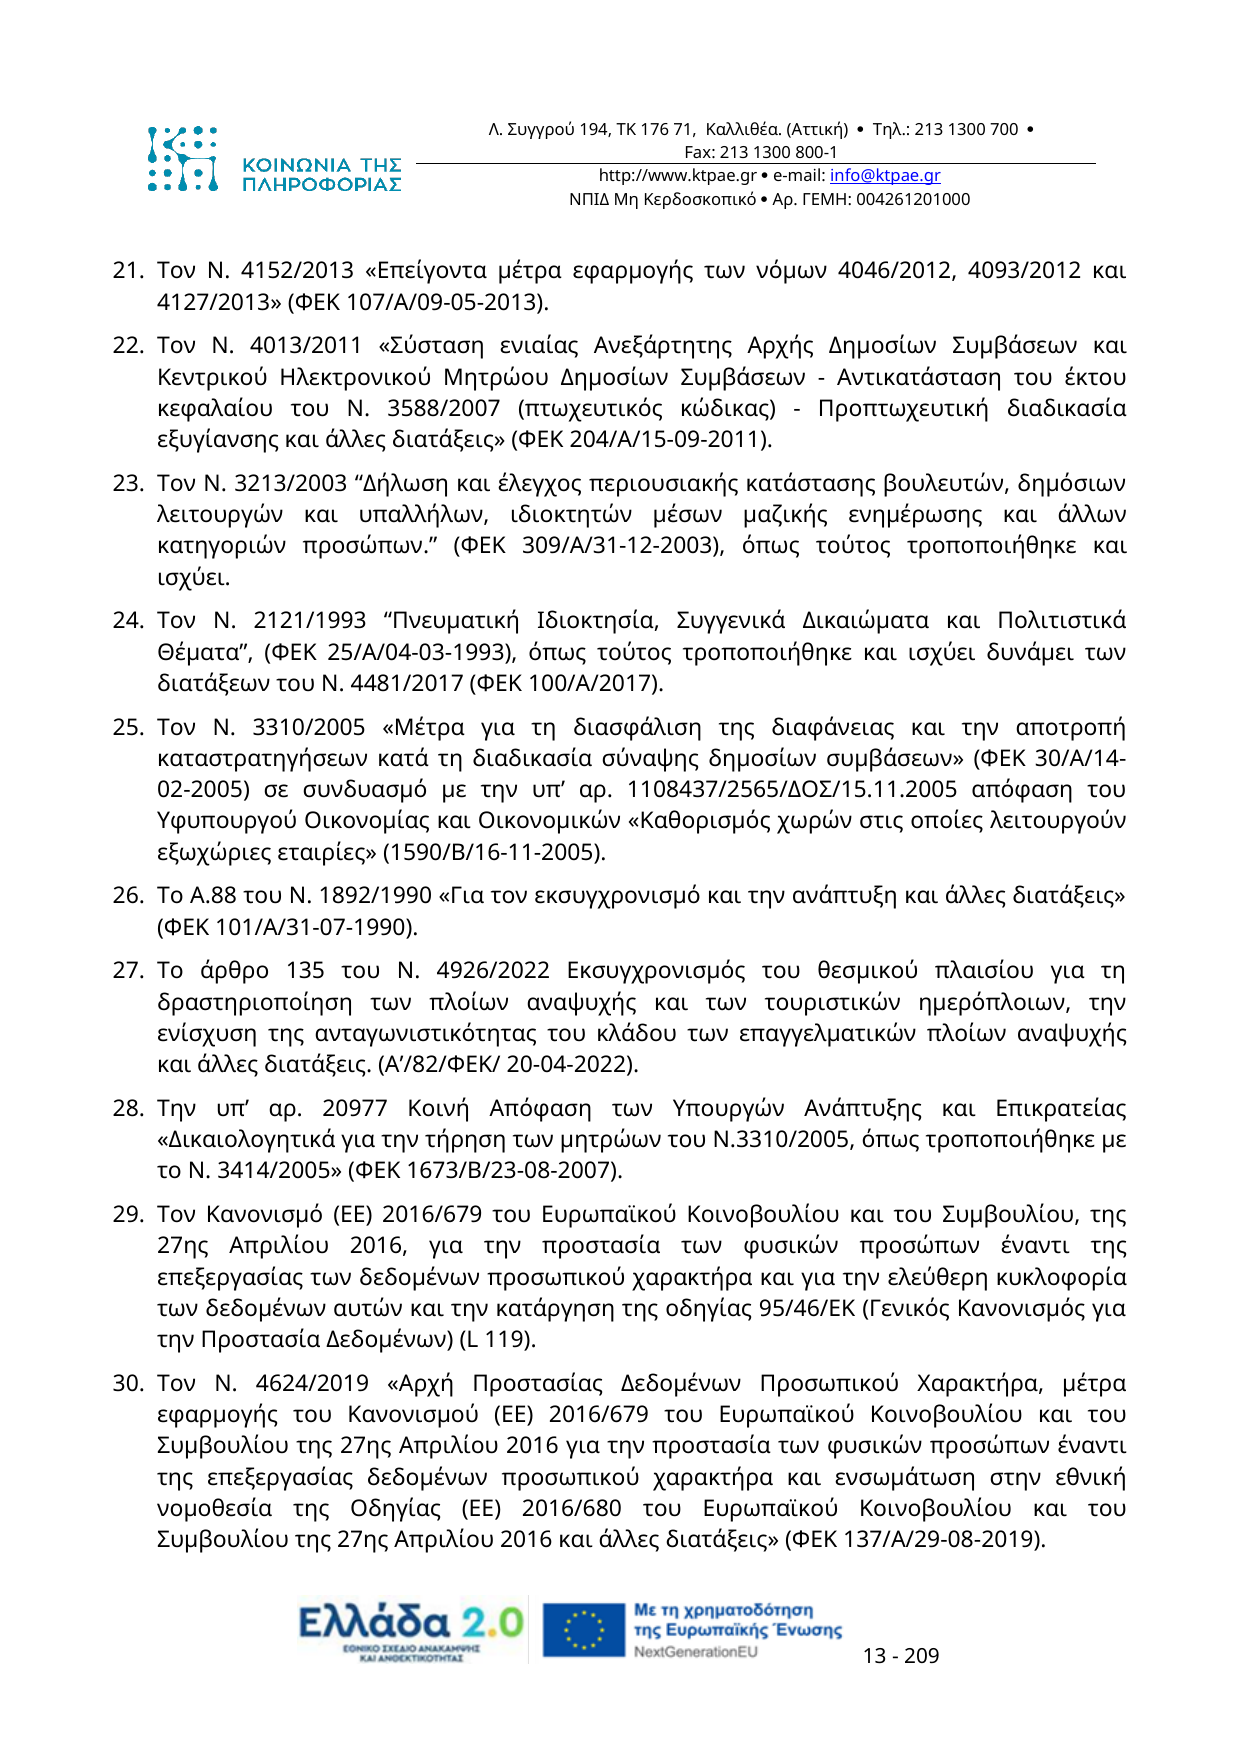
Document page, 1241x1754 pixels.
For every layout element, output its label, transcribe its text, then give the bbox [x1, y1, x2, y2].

list Την υπ’ αρ. 20977 Κοινή Απόφαση των Υπουργών Ανάπτυξης και Επικρατείας «Δικαιολογητικά για την τήρηση των μητρώων του Ν.3310/2005, όπως τροποποιήθηκε με το Ν. 3414/2005» (ΦΕΚ 1673/B/23-08-2007). [112, 1092, 1128, 1185]
list Τον Ν. 4152/2013 «Επείγοντα μέτρα εφαρμογής των νόμων 4046/2012, 4093/2012 και 4127/2013» (ΦΕΚ 107/Α/09-05-2013). [112, 254, 1128, 317]
list Τον Ν. 2121/1993 “Πνευματική Ιδιοκτησία, Συγγενικά Δικαιώματα και Πολιτιστικά Θέματα”, (ΦΕΚ 25/Α/04-03-1993), όπως τούτος τροποποιήθηκε και ισχύει δυνάμει των διατάξεων του Ν. 4481/2017 (ΦΕΚ 100/Α/2017). [112, 604, 1128, 698]
list Το Α.88 του Ν. 1892/1990 «Για τον εκσυγχρονισμό και την ανάπτυξη και άλλες διατάξεις» (ΦΕΚ 101/Α/31-07-1990). [112, 879, 1128, 942]
list Τον N. 3213/2003 “Δήλωση και έλεγχος περιουσιακής κατάστασης βουλευτών, δημόσιων λειτουργών και υπαλλήλων, ιδιοκτητών μέσων μαζικής ενημέρωσης και άλλων κατηγοριών προσώπων.” (ΦΕΚ 309/A/31-12-2003), όπως τούτος τροποποιήθηκε και ισχύει. [112, 467, 1128, 592]
list Τον N. 4013/2011 «Σύσταση ενιαίας Ανεξάρτητης Αρχής Δημοσίων Συμβάσεων και Κεντρικού Ηλεκτρονικού Μητρώου Δημοσίων Συμβάσεων - Αντικατάσταση του έκτου κεφαλαίου του Ν. 3588/2007 (πτωχευτικός κώδικας) - Προπτωχευτική διαδικασία εξυγίανσης και άλλες διατάξεις» (ΦΕΚ 204/Α/15-09-2011). [112, 329, 1128, 454]
list Το άρθρο 135 του Ν. 4926/2022 Εκσυγχρονισμός του θεσμικού πλαισίου για τη δραστηριοποίηση των πλοίων αναψυχής και των τουριστικών ημερόπλοιων, την ενίσχυση της ανταγωνιστικότητας του κλάδου των επαγγελματικών πλοίων αναψυχής και άλλες διατάξεις. (Α’/82/ΦΕΚ/ 20-04-2022). [112, 954, 1128, 1079]
list Τον Κανονισμό (ΕΕ) 2016/679 του Ευρωπαϊκού Κοινοβουλίου και του Συμβουλίου, της 27ης Απριλίου 2016, για την προστασία των φυσικών προσώπων έναντι της επεξεργασίας των δεδομένων προσωπικού χαρακτήρα και για την ελεύθερη κυκλοφορία των δεδομένων αυτών και την κατάργηση της οδηγίας 95/46/ΕΚ (Γενικός Κανονισμός για την Προστασία Δεδομένων) (L 119). [112, 1198, 1128, 1354]
picture [134, 117, 417, 198]
list Τον Ν. 3310/2005 «Μέτρα για τη διασφάλιση της διαφάνειας και την αποτροπή καταστρατηγήσεων κατά τη διαδικασία σύναψης δημοσίων συμβάσεων» (ΦΕΚ 30/Α/14-02-2005) σε συνδυασμό με την υπ’ αρ. 1108437/2565/ΔΟΣ/15.11.2005 απόφαση του Υφυπουργού Οικονομίας και Οικονομικών «Καθορισμός χωρών στις οποίες λειτουργούν εξωχώριες εταιρίες» (1590/Β/16-11-2005). [112, 710, 1128, 867]
list Τον Ν. 4624/2019 «Αρχή Προστασίας Δεδομένων Προσωπικού Χαρακτήρα, μέτρα εφαρμογής του Κανονισμού (ΕΕ) 2016/679 του Ευρωπαϊκού Κοινοβουλίου και του Συμβουλίου της 27ης Απριλίου 2016 για την προστασία των φυσικών προσώπων έναντι της επεξεργασίας δεδομένων προσωπικού χαρακτήρα και ενσωμάτωση στην εθνική νομοθεσία της Οδηγίας (ΕΕ) 2016/680 του Ευρωπαϊκού Κοινοβουλίου και του Συμβουλίου της 27ης Απριλίου 2016 και άλλες διατάξεις» (ΦΕΚ 137/Α/29-08-2019). [112, 1367, 1128, 1554]
picture [297, 1595, 852, 1664]
